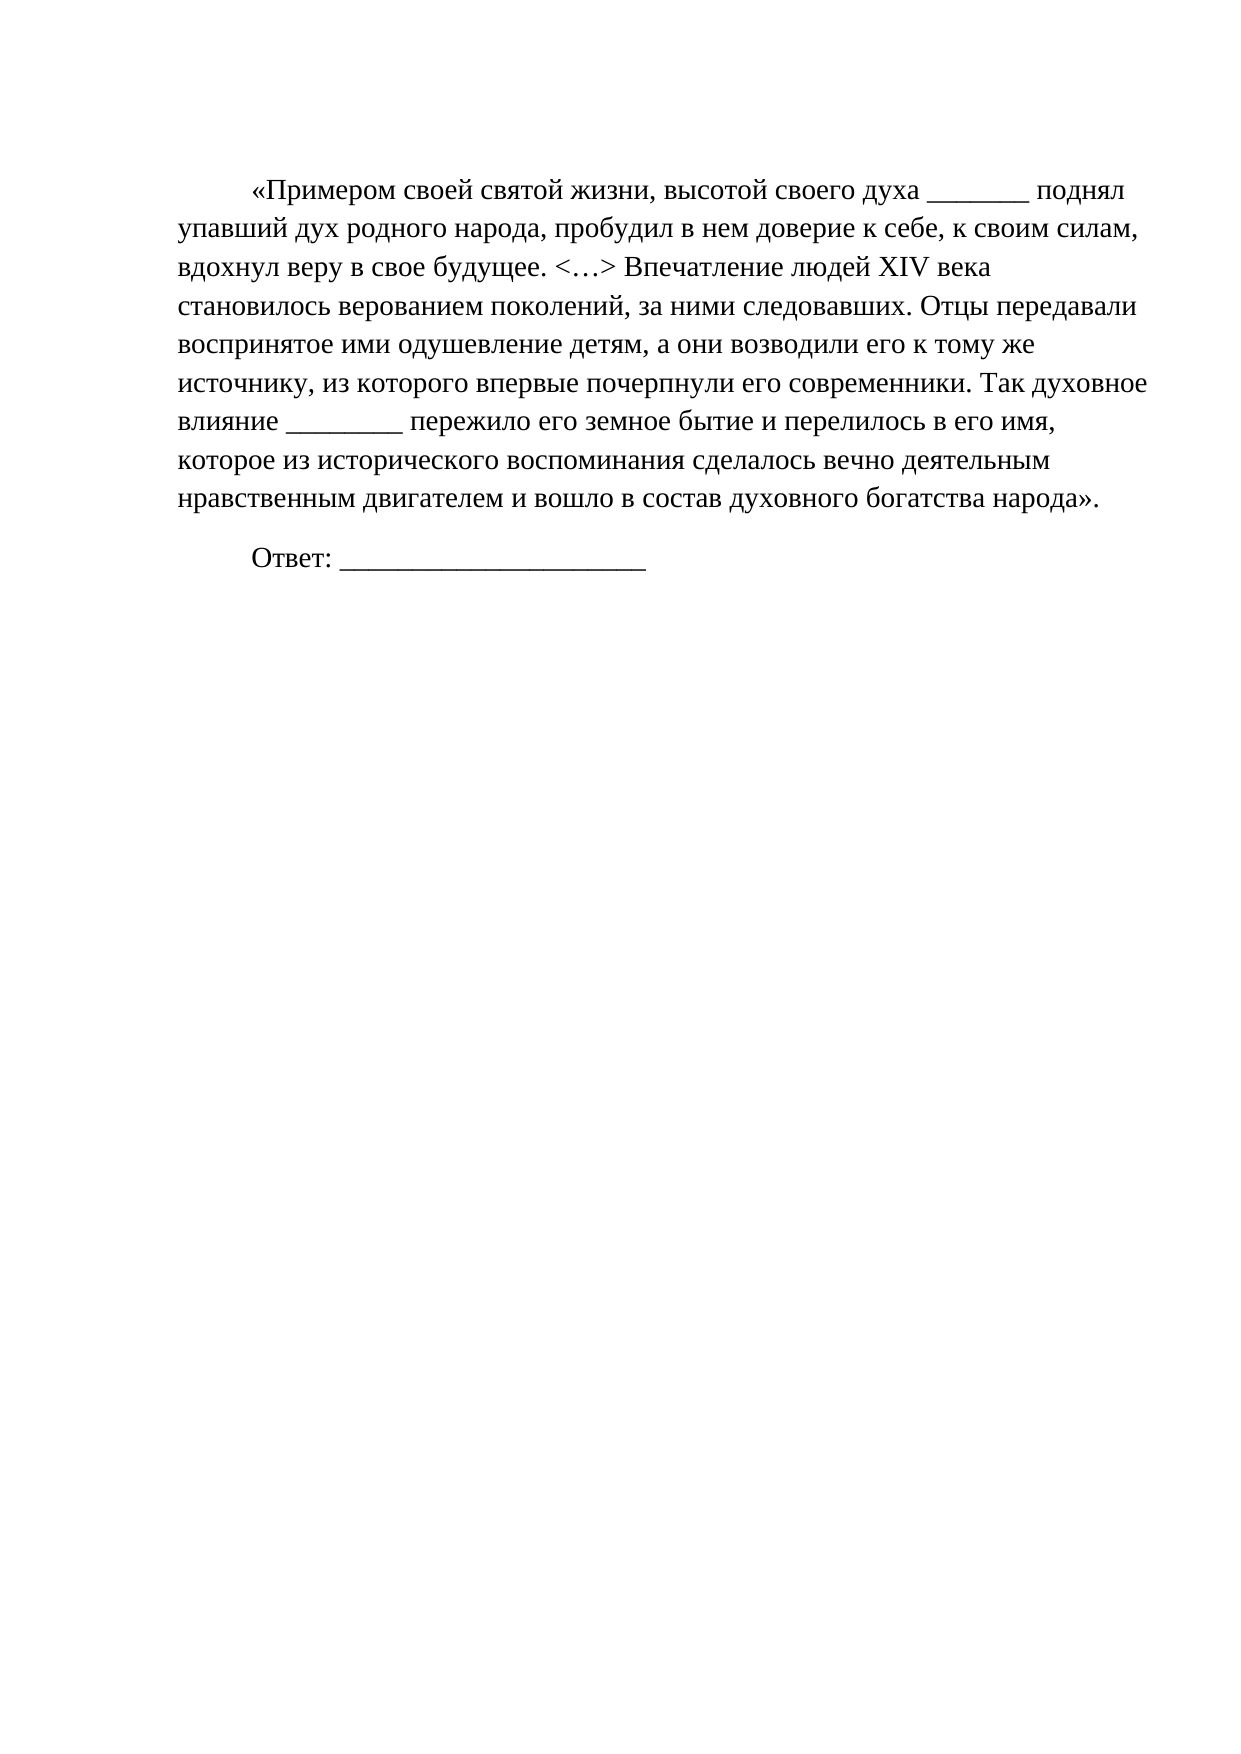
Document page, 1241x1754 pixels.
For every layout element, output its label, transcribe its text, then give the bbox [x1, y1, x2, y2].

text «Примером своей святой жизни, высотой своего духа _______ поднял упавший дух родного народа, пробудил в нем доверие к себе, к своим силам, вдохнул веру в свое будущее. <…> Впечатление людей XIV века становилось верованием поколений, за ними следовавших. Отцы передавали воспринятое ими одушевление детям, а они возводили его к тому же источнику, из которого впервые почерпнули его современники. Так духовное влияние ________ пережило его земное бытие и перелилось в его имя, которое из исторического воспоминания сделалось вечно деятельным нравственным двигателем и вошло в состав духовного богатства народа». [177, 172, 1152, 514]
text Ответ: _____________________ [177, 540, 1152, 573]
